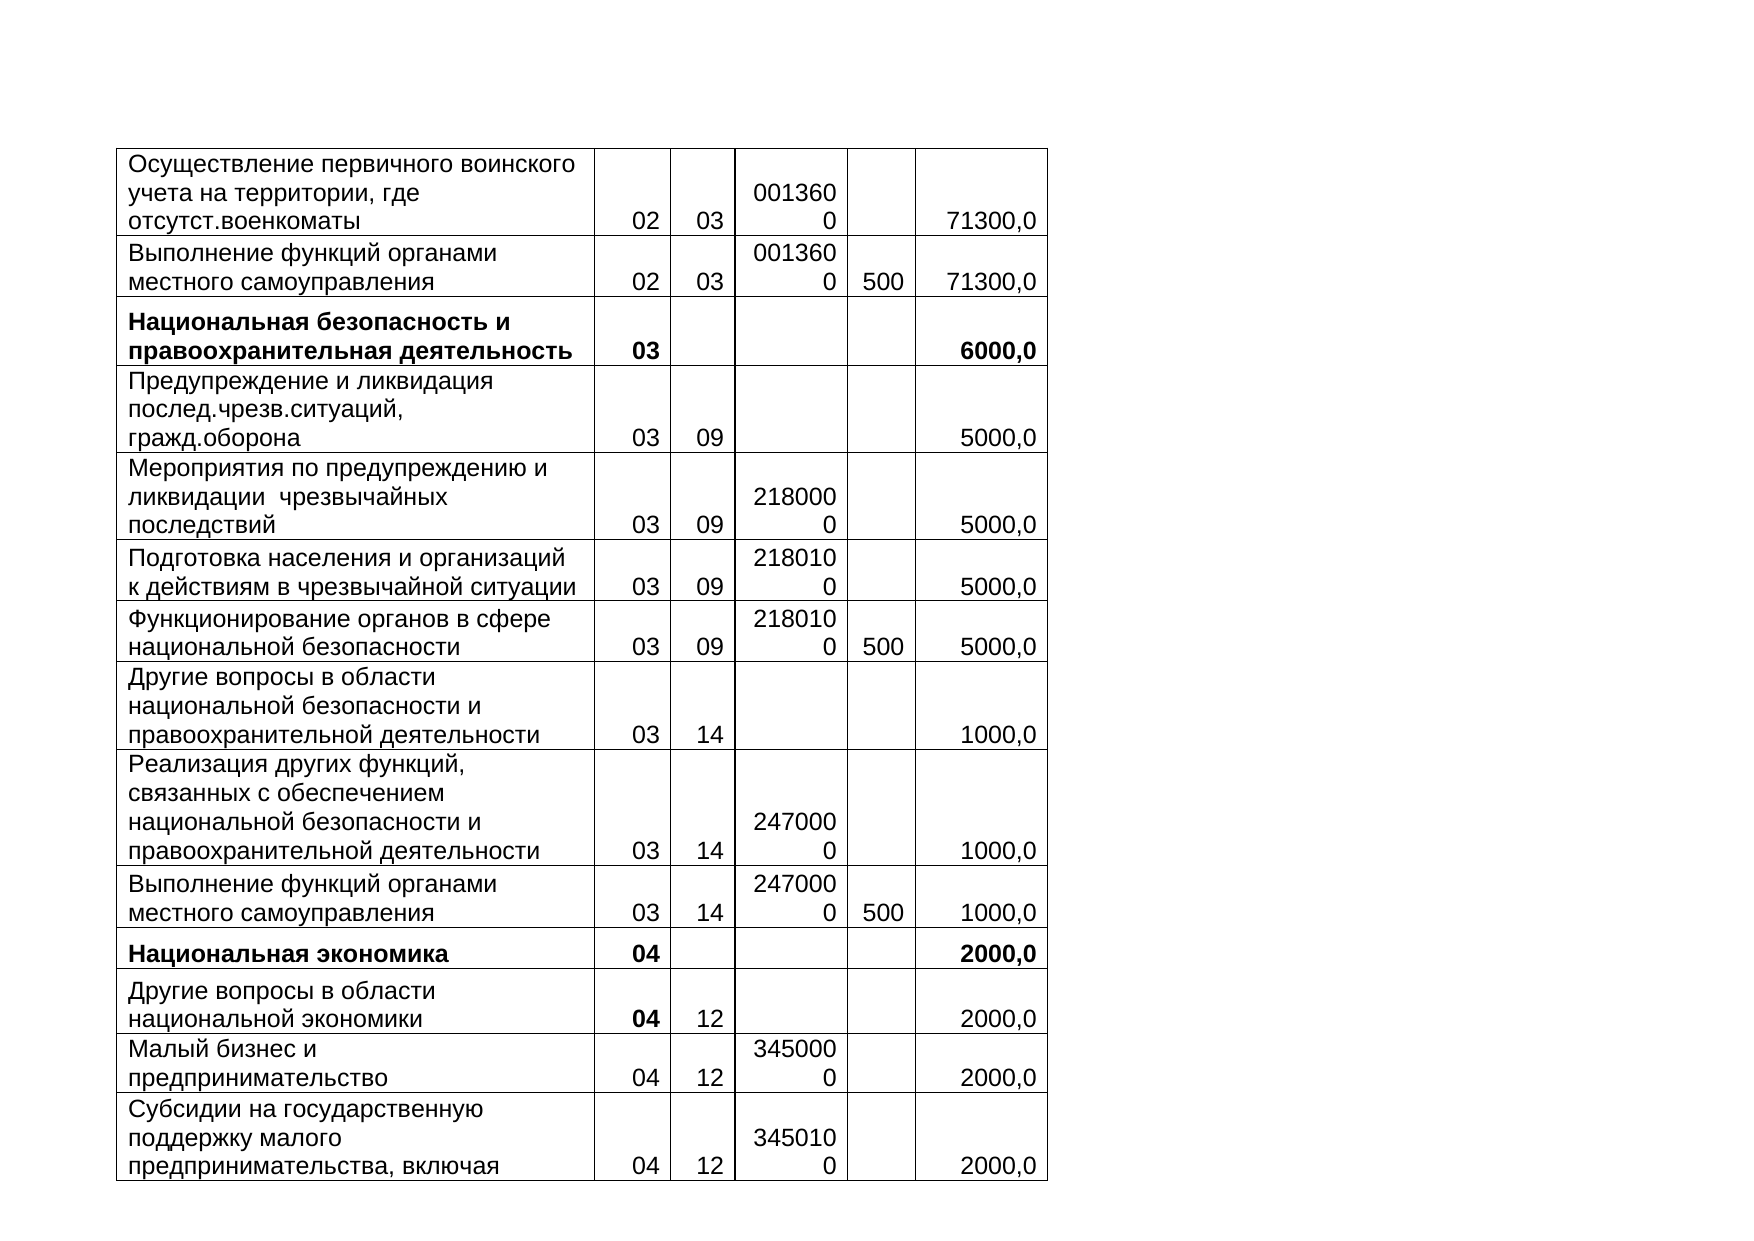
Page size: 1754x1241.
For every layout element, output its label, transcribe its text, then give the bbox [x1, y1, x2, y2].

table_cell [848, 1093, 915, 1180]
table_cell 1000,0 [916, 662, 1047, 748]
table_cell 03 [595, 540, 670, 600]
table_cell 02 [595, 236, 670, 296]
table_cell 2000,0 [916, 1034, 1047, 1092]
table_cell Функционирование органов в сфере национальной безопасности [117, 601, 594, 661]
table_cell Осуществление первичного воинского учета на территории, где отсутст.военкоматы [117, 149, 594, 235]
table_cell 14 [671, 750, 734, 864]
table_cell 5000,0 [916, 453, 1047, 539]
table_cell 02 [595, 149, 670, 235]
table_cell 5000,0 [916, 540, 1047, 600]
table_cell 03 [595, 662, 670, 748]
table_cell 500 [848, 601, 915, 661]
table_cell 12 [671, 1034, 734, 1092]
table_cell Мероприятия по предупреждению и ликвидации чрезвычайных последствий [117, 453, 594, 539]
table_cell Выполнение функций органами местного самоуправления [117, 236, 594, 296]
table_cell [671, 928, 734, 968]
table_cell 2000,0 [916, 928, 1047, 968]
table_cell Национальная безопасность и правоохранительная деятельность [117, 297, 594, 365]
table_cell Другие вопросы в области национальной экономики [117, 969, 594, 1033]
table_cell [848, 540, 915, 600]
table_cell Национальная экономика [117, 928, 594, 968]
table_cell [736, 928, 847, 968]
table_cell 2470000 [736, 866, 847, 927]
table_cell Другие вопросы в области национальной безопасности и правоохранительной деятельности [117, 662, 594, 748]
table_cell 6000,0 [916, 297, 1047, 365]
table_cell 03 [595, 297, 670, 365]
table_cell [848, 149, 915, 235]
table_cell Реализация других функций, связанных с обеспечением национальной безопасности и правоохранительной деятельности [117, 750, 594, 864]
table_cell 09 [671, 601, 734, 661]
table_cell 3450000 [736, 1034, 847, 1092]
table_cell Малый бизнес и предпринимательство [117, 1034, 594, 1092]
table_cell 12 [671, 1093, 734, 1180]
table_cell [736, 297, 847, 365]
table_cell 71300,0 [916, 236, 1047, 296]
table_cell 03 [595, 453, 670, 539]
table_cell 03 [595, 601, 670, 661]
table_cell 09 [671, 540, 734, 600]
table_cell 0013600 [736, 149, 847, 235]
table_cell Подготовка населения и организаций к действиям в чрезвычайной ситуации [117, 540, 594, 600]
table_cell 1000,0 [916, 866, 1047, 927]
table_cell 2180000 [736, 453, 847, 539]
table_cell 2000,0 [916, 969, 1047, 1033]
table_cell [848, 1034, 915, 1092]
table_cell 09 [671, 366, 734, 452]
table_cell 03 [595, 366, 670, 452]
table_cell 3450100 [736, 1093, 847, 1180]
table_cell [671, 297, 734, 365]
table_cell 5000,0 [916, 601, 1047, 661]
table_cell 2180100 [736, 601, 847, 661]
table_cell 03 [595, 866, 670, 927]
table_cell [736, 366, 847, 452]
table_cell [117, 1093, 594, 1180]
table_cell [848, 750, 915, 864]
table_cell 04 [595, 1093, 670, 1180]
table_cell [736, 662, 847, 748]
table_cell 2180100 [736, 540, 847, 600]
table_cell 12 [671, 969, 734, 1033]
table_cell Предупреждение и ликвидация послед.чрезв.ситуаций, гражд.оборона [117, 366, 594, 452]
table_cell [736, 969, 847, 1033]
table_cell 0013600 [736, 236, 847, 296]
table_cell 04 [595, 928, 670, 968]
table_cell 04 [595, 969, 670, 1033]
table_cell Выполнение функций органами местного самоуправления [117, 866, 594, 927]
table_cell [848, 297, 915, 365]
table_cell 2000,0 [916, 1093, 1047, 1180]
table_cell 500 [848, 866, 915, 927]
table_cell [848, 928, 915, 968]
table_cell [848, 662, 915, 748]
table_cell 14 [671, 866, 734, 927]
table_cell 5000,0 [916, 366, 1047, 452]
table_cell 2470000 [736, 750, 847, 864]
table_cell 14 [671, 662, 734, 748]
table_cell 03 [671, 149, 734, 235]
table_cell 71300,0 [916, 149, 1047, 235]
table_cell 03 [671, 236, 734, 296]
table_cell 03 [595, 750, 670, 864]
table_cell [848, 453, 915, 539]
table_cell 1000,0 [916, 750, 1047, 864]
table_cell [848, 969, 915, 1033]
table_cell 09 [671, 453, 734, 539]
table_cell 04 [595, 1034, 670, 1092]
table_cell [848, 366, 915, 452]
table_cell 500 [848, 236, 915, 296]
